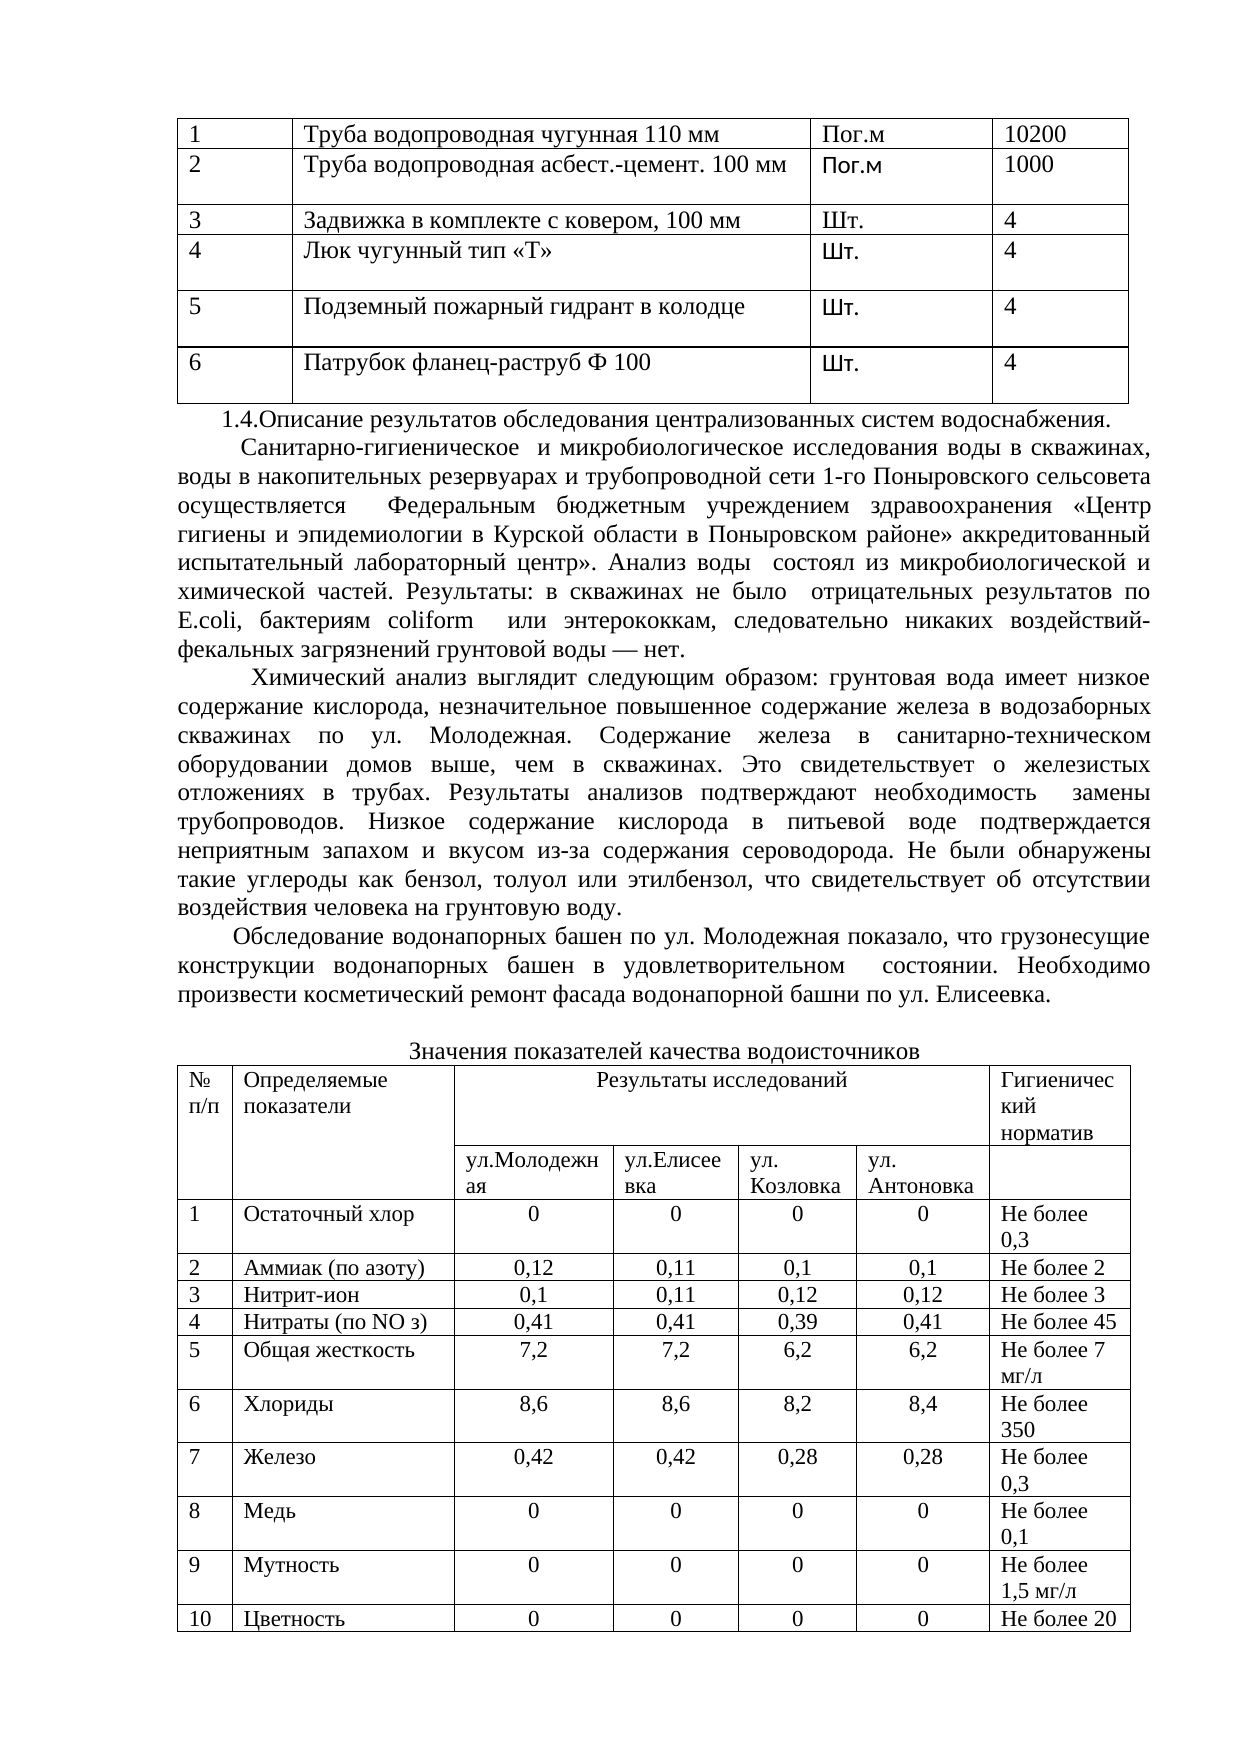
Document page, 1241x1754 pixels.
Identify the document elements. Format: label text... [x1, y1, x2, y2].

table_cell 7,2 [614, 1336, 738, 1388]
text Химический анализ выглядит следующим образом: грунтовая вода имеет низкое содержание кислорода, незначительное повышенное содержание железа в водозаборных скважинах по ул. Молодежная. Содержание железа в санитарно-техническом оборудовании домов выше, чем в скважинах. Это свидетельствует о железистых отложениях в трубах. Результаты анализов подтверждают необходимость замены трубопроводов. Низкое содержание кислорода в питьевой воде подтверждается неприятным запахом и вкусом из-за содержания сероводорода. Не были обнаружены такие углероды как бензол, толуол или этилбензол, что свидетельствует об отсутствии воздействия человека на грунтовую воду. [177, 662, 1152, 921]
table_cell 3 [178, 1281, 232, 1307]
table_cell Шт. [811, 348, 992, 403]
text 1.4.Описание результатов обследования централизованных систем водоснабжения. [177, 404, 1152, 432]
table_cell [990, 1605, 1130, 1631]
table_cell 1 [178, 1200, 232, 1253]
table_cell 0 [614, 1497, 738, 1550]
table_cell 0,12 [455, 1254, 613, 1280]
table_cell Не более 2 [990, 1254, 1130, 1280]
text Обследование водонапорных башен по ул. Молодежная показало, что грузонесущие конструкции водонапорных башен в удовлетворительном состоянии. Необходимо произвести косметический ремонт фасада водонапорной башни по ул. Елисеевка. [177, 921, 1152, 1007]
table_cell 0 [739, 1497, 856, 1550]
table_cell Люк чугунный тип «Т» [293, 235, 810, 290]
table_cell 8,2 [739, 1390, 856, 1442]
table_cell 0,41 [857, 1309, 989, 1335]
table_cell 0 [455, 1551, 613, 1603]
table_cell 0 [455, 1497, 613, 1550]
table_header № п/п [178, 1066, 232, 1199]
table_cell Аммиак (по азоту) [233, 1254, 454, 1280]
table_cell 0 [455, 1200, 613, 1253]
text Санитарно-гигиеническое и микробиологическое исследования воды в скважинах, воды в накопительных резервуарах и трубопроводной сети 1-го Поныровского сельсовета осуществляется Федеральным бюджетным учреждением здравоохранения «Центр гигиены и эпидемиологии в Курской области в Поныровском районе» аккредитованный испытательный лабораторный центр». Анализ воды состоял из микробиологической и химической частей. Результаты: в скважинах не было отрицательных результатов по Е.coli, бактериям coliform или энтерококкам, следовательно никаких воздействий- фекальных загрязнений грунтовой воды — нет. [177, 432, 1152, 662]
table_cell 8 [178, 1497, 232, 1550]
table_cell Задвижка в комплекте с ковером, [293, 205, 810, 234]
table_cell 0 [857, 1497, 989, 1550]
table_cell 4 [178, 1309, 232, 1335]
table_cell ул. Антоновка [857, 1146, 989, 1199]
table_cell Не более 0,3 [990, 1443, 1130, 1496]
table_cell Не более 350 [990, 1390, 1130, 1442]
table_cell 8,6 [614, 1390, 738, 1442]
table_cell Железо [233, 1443, 454, 1496]
table_cell 8,4 [857, 1390, 989, 1442]
table_cell 0,39 [739, 1309, 856, 1335]
table_cell 0 [455, 1605, 613, 1631]
table_cell 3 [178, 205, 292, 234]
table_cell Шт. [811, 235, 992, 290]
table_cell Медь [233, 1497, 454, 1550]
table_cell 0 [857, 1551, 989, 1603]
table_cell 0,11 [614, 1281, 738, 1307]
table_cell 0,41 [455, 1309, 613, 1335]
table_cell 0,42 [455, 1443, 613, 1496]
table_cell Не более 1,5 мг/л [990, 1551, 1130, 1603]
table_cell Не более 0,1 [990, 1497, 1130, 1550]
table_cell 0 [857, 1605, 989, 1631]
table_cell Подземный пожарный гидрант в колодце [293, 291, 810, 346]
table_cell 0 [614, 1605, 738, 1631]
table_cell ул.Молодежная [455, 1146, 613, 1199]
table_cell Остаточный хлор [233, 1200, 454, 1253]
table_cell 0 [614, 1200, 738, 1253]
text Значения показателей качества водоисточников [177, 1036, 1152, 1065]
table_cell 0,28 [857, 1443, 989, 1496]
table_cell 0,11 [614, 1254, 738, 1280]
table_cell Не более 7 мг/л [990, 1336, 1130, 1388]
table_cell 7,2 [455, 1336, 613, 1388]
table_cell ул.Елисеевка [614, 1146, 738, 1199]
table_cell Патрубок фланец-раструб Ф 100 [293, 348, 810, 403]
table_cell 1 [178, 119, 292, 148]
table_cell Труба водопроводная чугунная 110 мм [293, 119, 810, 148]
table_cell 6 [178, 348, 292, 403]
table_cell 2 [178, 149, 292, 204]
table_cell 0,12 [739, 1281, 856, 1307]
table_cell 4 [993, 205, 1128, 234]
table_cell 0,41 [614, 1309, 738, 1335]
table_header Определяемые показатели [233, 1066, 454, 1199]
table_cell Хлориды [233, 1390, 454, 1442]
table_cell Нитраты (по NО з) [233, 1309, 454, 1335]
table_cell 1000 [993, 149, 1128, 204]
table_cell 4 [178, 235, 292, 290]
table_cell 10 [178, 1605, 232, 1631]
table_cell 0,1 [455, 1281, 613, 1307]
table_cell 7 [178, 1443, 232, 1496]
table_cell 2 [178, 1254, 232, 1280]
table_cell 6,2 [857, 1336, 989, 1388]
table_cell 5 [178, 1336, 232, 1388]
table_cell Нитрит-ион [233, 1281, 454, 1307]
table_cell Не более 0,3 [990, 1200, 1130, 1253]
table_cell 4 [993, 348, 1128, 403]
table_cell 0 [739, 1605, 856, 1631]
table_cell 9 [178, 1551, 232, 1603]
table_cell Не более 3 [990, 1281, 1130, 1307]
table_cell Труба водопроводная асбест.-цемент. 100 мм [293, 149, 810, 204]
table_cell 6,2 [739, 1336, 856, 1388]
table_cell Не более 45 [990, 1309, 1130, 1335]
table_cell 0,12 [857, 1281, 989, 1307]
table_cell 8,6 [455, 1390, 613, 1442]
table_cell 0 [614, 1551, 738, 1603]
table_cell Шт. [811, 291, 992, 346]
table_cell 6 [178, 1390, 232, 1442]
table_cell 0 [857, 1200, 989, 1253]
table_cell 0 [739, 1200, 856, 1253]
table_cell Цветность [233, 1605, 454, 1631]
table_cell 10200 [993, 119, 1128, 148]
table_cell ул. Козловка [739, 1146, 856, 1199]
table_header Результаты исследований [455, 1066, 989, 1145]
table_cell 0 [739, 1551, 856, 1603]
table_cell [990, 1146, 1130, 1199]
table_cell Мутность [233, 1551, 454, 1603]
table_cell Пог.м [811, 149, 992, 204]
table_cell 5 [178, 291, 292, 346]
table_cell 4 [993, 291, 1128, 346]
table_cell 0,1 [857, 1254, 989, 1280]
table_cell Пог.м [811, 119, 992, 148]
table_cell 0,1 [739, 1254, 856, 1280]
table_header Гигиенический норматив [990, 1066, 1130, 1145]
table_cell 0,28 [739, 1443, 856, 1496]
table_cell Общая жесткость [233, 1336, 454, 1388]
table_cell 0,42 [614, 1443, 738, 1496]
table_cell 4 [993, 235, 1128, 290]
table_cell Шт. [811, 205, 992, 234]
